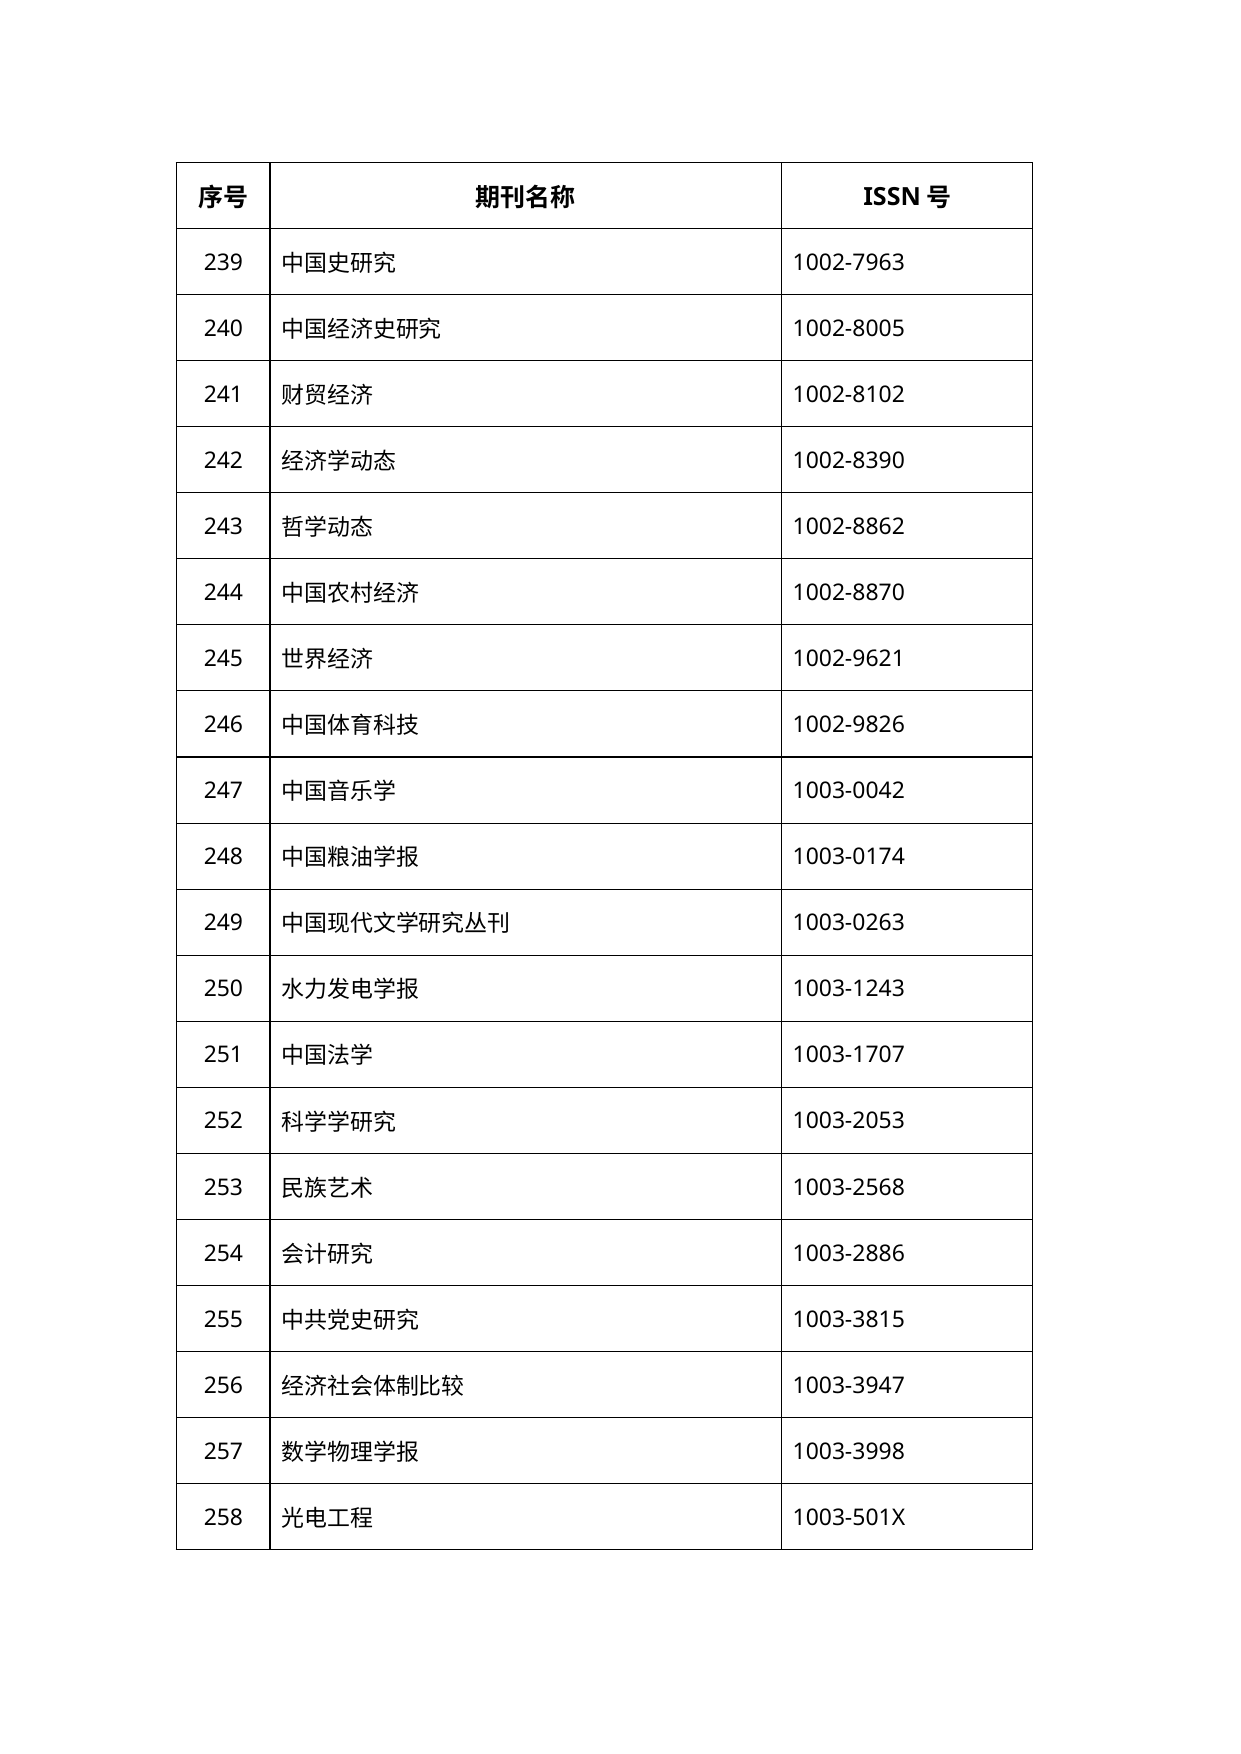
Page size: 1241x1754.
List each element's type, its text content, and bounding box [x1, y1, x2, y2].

table_cell 哲学动态 [271, 493, 781, 558]
table_cell 256 [177, 1352, 269, 1417]
table_cell 中国经济史研究 [271, 295, 781, 360]
table_cell 1003-2053 [782, 1088, 1032, 1153]
table_cell 1002-9826 [782, 691, 1032, 756]
table_cell 民族艺术 [271, 1154, 781, 1219]
table_cell 1002-8862 [782, 493, 1032, 558]
table_cell 会计研究 [271, 1220, 781, 1285]
table_cell 中国粮油学报 [271, 824, 781, 888]
table_cell 242 [177, 427, 269, 492]
table_cell 1003-0042 [782, 758, 1032, 822]
table_cell 252 [177, 1088, 269, 1153]
table_cell 经济学动态 [271, 427, 781, 492]
table_cell 1003-0174 [782, 824, 1032, 888]
table_cell 1003-2886 [782, 1220, 1032, 1285]
table_cell 1002-9621 [782, 625, 1032, 690]
table_cell 258 [177, 1484, 269, 1549]
table_cell 257 [177, 1418, 269, 1483]
table_cell 1003-3815 [782, 1286, 1032, 1351]
table_cell 244 [177, 559, 269, 624]
table_cell 1002-8102 [782, 361, 1032, 426]
table_cell 中国音乐学 [271, 758, 781, 822]
table_cell 246 [177, 691, 269, 756]
table_cell 249 [177, 890, 269, 954]
table_cell 1003-3947 [782, 1352, 1032, 1417]
table_cell 1002-8870 [782, 559, 1032, 624]
table_cell 1002-8390 [782, 427, 1032, 492]
table_cell 经济社会体制比较 [271, 1352, 781, 1417]
table_cell 中国现代文学研究丛刊 [271, 890, 781, 954]
table_cell 243 [177, 493, 269, 558]
table_cell 247 [177, 758, 269, 822]
table_cell 数学物理学报 [271, 1418, 781, 1483]
table_cell 253 [177, 1154, 269, 1219]
table_cell 255 [177, 1286, 269, 1351]
table_cell 中共党史研究 [271, 1286, 781, 1351]
table_cell 250 [177, 956, 269, 1021]
table_cell 世界经济 [271, 625, 781, 690]
table_cell 中国体育科技 [271, 691, 781, 756]
table_cell 光电工程 [271, 1484, 781, 1549]
table_header ISSN号 [782, 163, 1032, 228]
table_header 期刊名称 [271, 163, 781, 228]
table_cell 248 [177, 824, 269, 888]
table_cell 1002-8005 [782, 295, 1032, 360]
table_cell 1003-2568 [782, 1154, 1032, 1219]
table_cell 财贸经济 [271, 361, 781, 426]
table_cell 251 [177, 1022, 269, 1087]
table_cell 1003-3998 [782, 1418, 1032, 1483]
table_cell 245 [177, 625, 269, 690]
table_cell 1003-0263 [782, 890, 1032, 954]
table_cell 1003-1243 [782, 956, 1032, 1021]
table_cell 科学学研究 [271, 1088, 781, 1153]
table_cell 中国农村经济 [271, 559, 781, 624]
table_cell 中国法学 [271, 1022, 781, 1087]
table_header 序号 [177, 163, 269, 228]
table_cell 254 [177, 1220, 269, 1285]
table_cell 1003-501X [782, 1484, 1032, 1549]
table_cell 240 [177, 295, 269, 360]
table_cell 中国史研究 [271, 229, 781, 294]
table_cell 241 [177, 361, 269, 426]
table_cell 1003-1707 [782, 1022, 1032, 1087]
table_cell 水力发电学报 [271, 956, 781, 1021]
table_cell 239 [177, 229, 269, 294]
table_cell 1002-7963 [782, 229, 1032, 294]
